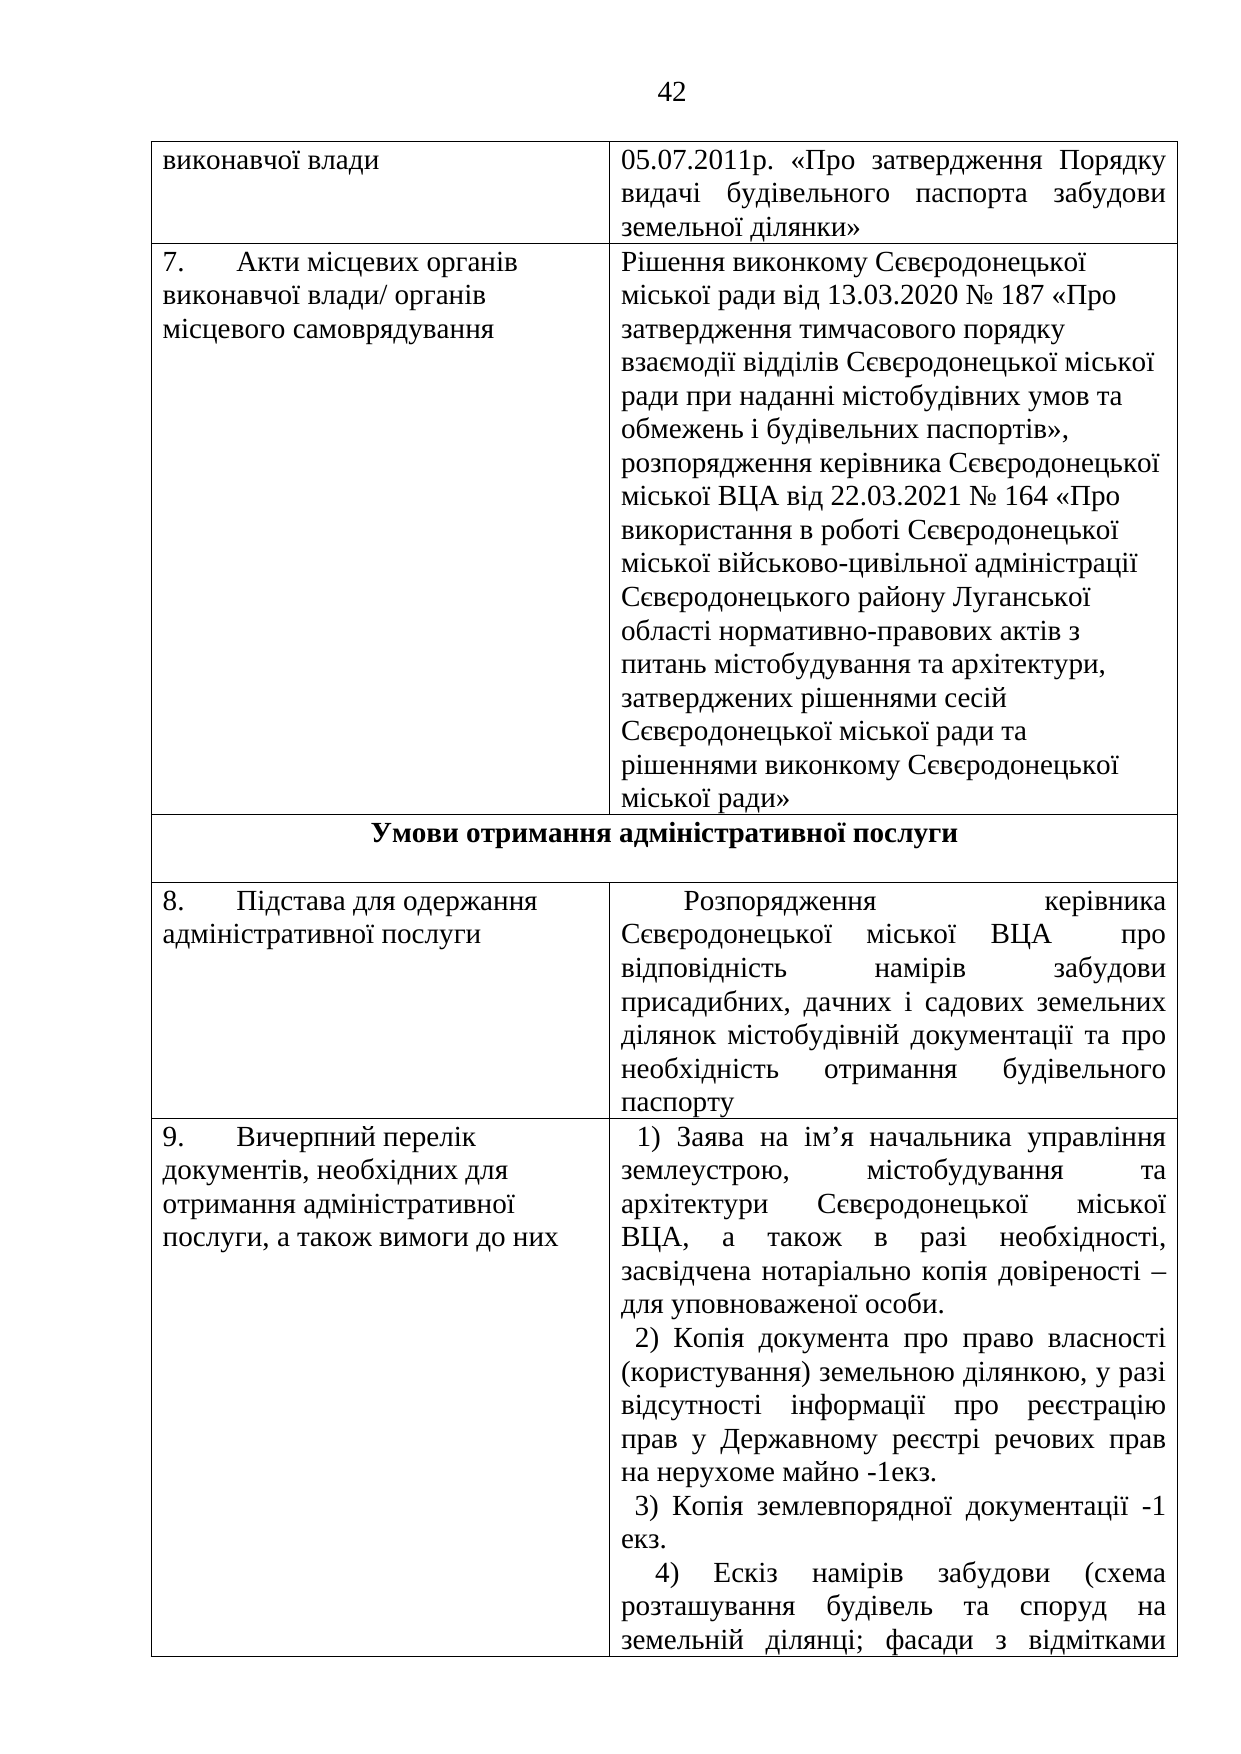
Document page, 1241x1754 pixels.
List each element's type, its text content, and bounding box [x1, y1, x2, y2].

table_cell Умови отримання адміністративної послуги [152, 815, 1177, 882]
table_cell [610, 1119, 1177, 1656]
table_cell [152, 142, 609, 243]
table_cell 8. Підстава для одержання адміністративної послуги [152, 883, 609, 1118]
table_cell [152, 1119, 609, 1656]
table_cell 7. Акти місцевих органів виконавчої влади/ органів місцевого самоврядування [152, 244, 609, 814]
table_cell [610, 142, 1177, 243]
table_cell Розпорядження керівника Сєвєродонецької міської ВЦА про відповідність намірів забудови присадибних, дачних і садових земельних ділянок містобудівній документації та про необхідність отримання будівельного паспорту [610, 883, 1177, 1118]
table_cell Рішення виконкому Сєвєродонецької міської ради від 13.03.2020 № 187 «Про затвердження тимчасового порядку взаємодії відділів Сєвєродонецької міської ради при наданні містобудівних умов та обмежень і будівельних паспортів», розпорядження керівника Сєвєродонецької міської ВЦА від 22.03.2021 № 164 «Про використання в роботі Сєвєродонецької міської військово-цивільної адміністрації Сєвєродонецького району Луганської області нормативно-правових актів з питань містобудування та архітектури, затверджених рішеннями сесій Сєвєродонецької міської ради та рішеннями виконкому Сєвєродонецької міської ради» [610, 244, 1177, 814]
